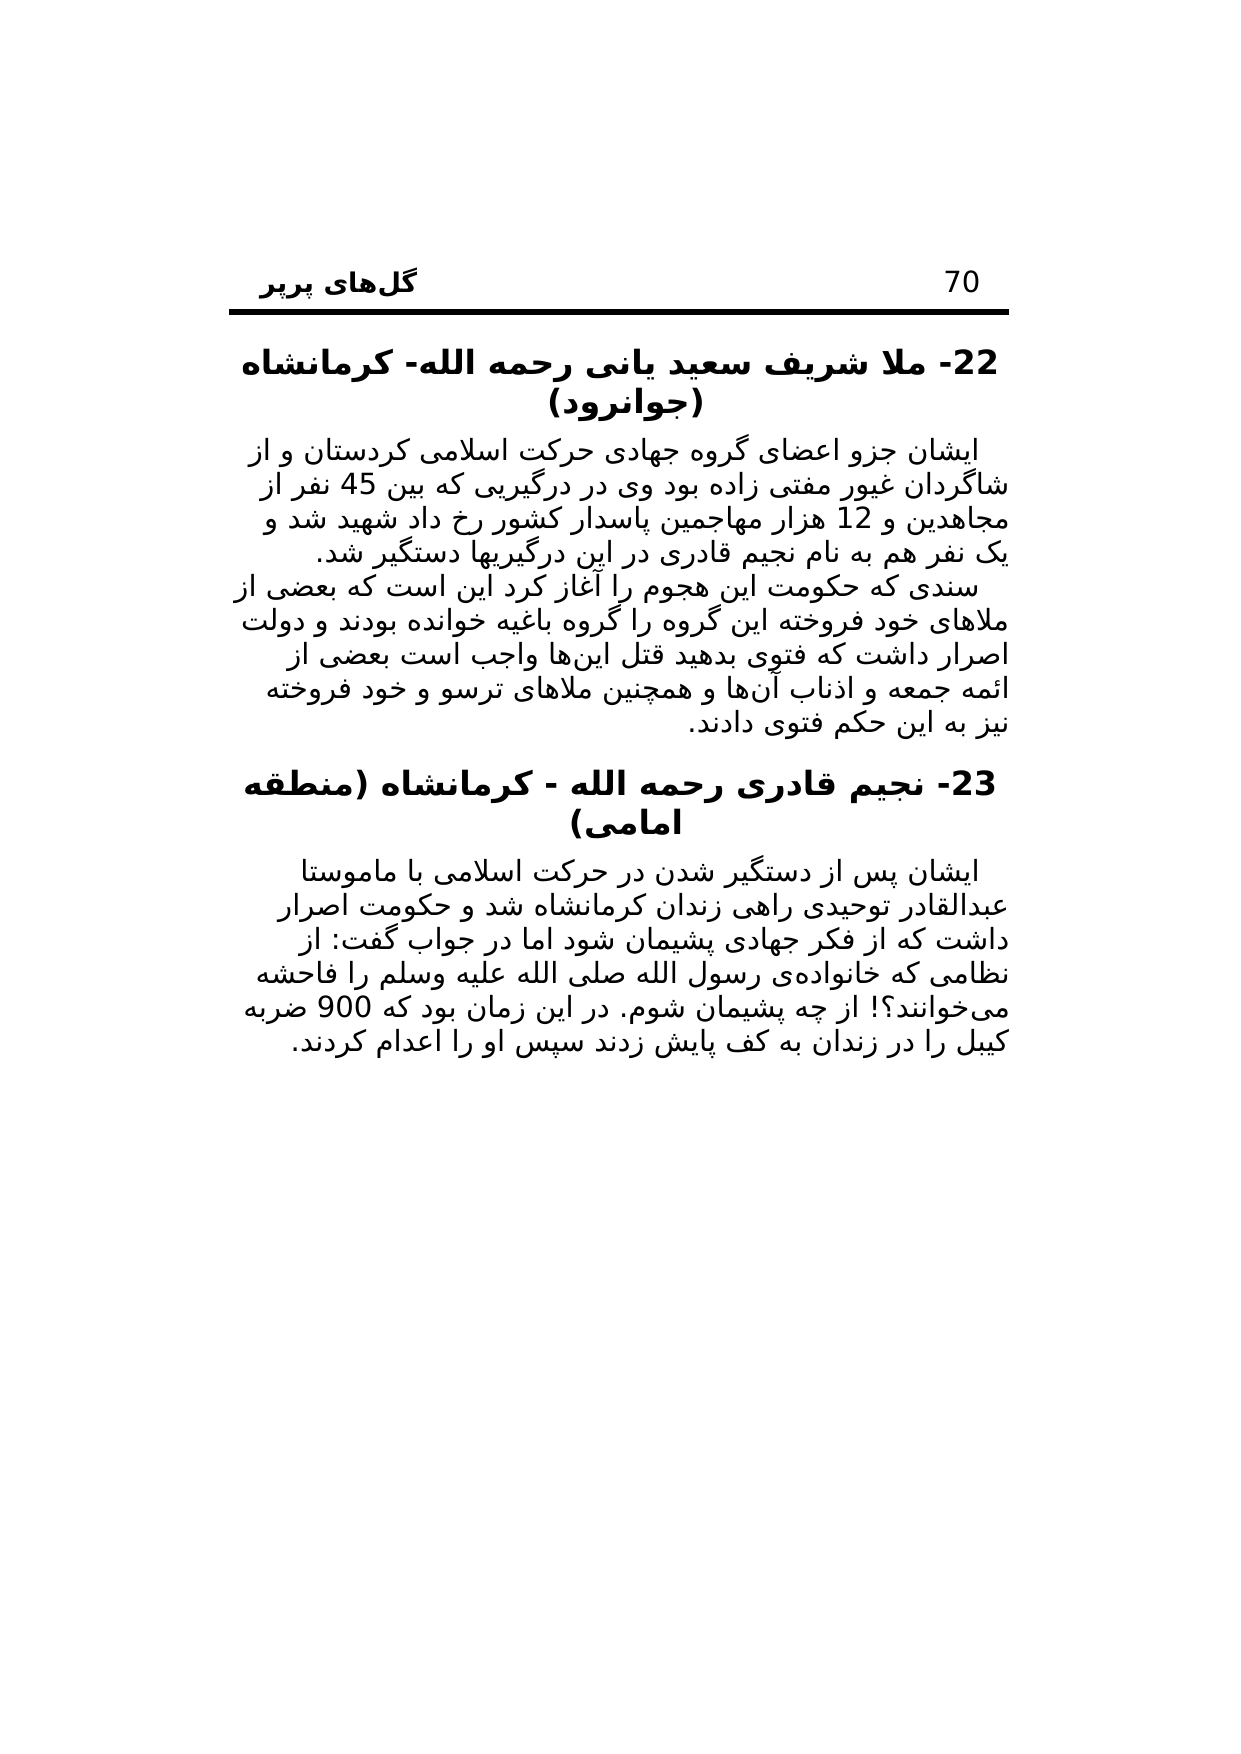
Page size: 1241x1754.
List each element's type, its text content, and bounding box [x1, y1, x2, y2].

text ایشان جزو اعضای گروه جهادی حرکت اسلامی کردستان و از شاگردان غیور مفتی زاده بود وی در درگیریی که بین 45 نفر از مجاهدین و 12 هزار مهاجمین پاسدار کشور رخ داد شهید شد و یک نفر هم به نام نجیم قادری در این درگیریها دستگیر شد. [230, 434, 1010, 569]
text سندی که حکومت این هجوم را آغاز کرد این است که بعضی از ملاهای خود فروخته این گروه را گروه باغیه خوانده بودند و دولت اصرار داشت که فتوی بدهید قتل این‌ها واجب است بعضی از ائمه جمعه و اذناب آن‌ها و همچنین ملاهای ترسو و خود فروخته نیز به این حکم فتوی دادند. [230, 569, 1010, 739]
text 23- نجیم قادری رحمه الله - کرمانشاه (منطقه امامی) [230, 764, 1010, 842]
text ایشان پس از دستگیر شدن در حرکت اسلامی با ماموستا عبدالقادر توحیدی راهی زندان کرمانشاه شد و حکومت اصرار داشت که از فکر جهادی پشیمان شود اما در جواب گفت: از نظامی که خانواده‌ی رسول الله صلی الله علیه وسلم را فاحشه می‌خوانند؟! از چه پشیمان شوم. در این زمان بود که 900 ضربه کیبل را در زندان به کف پایش زدند سپس او را اعدام کردند. [230, 854, 1010, 1058]
text 22- ملا شریف سعید یانی رحمه الله- کرمانشاه (جوانرود) [230, 343, 1010, 421]
